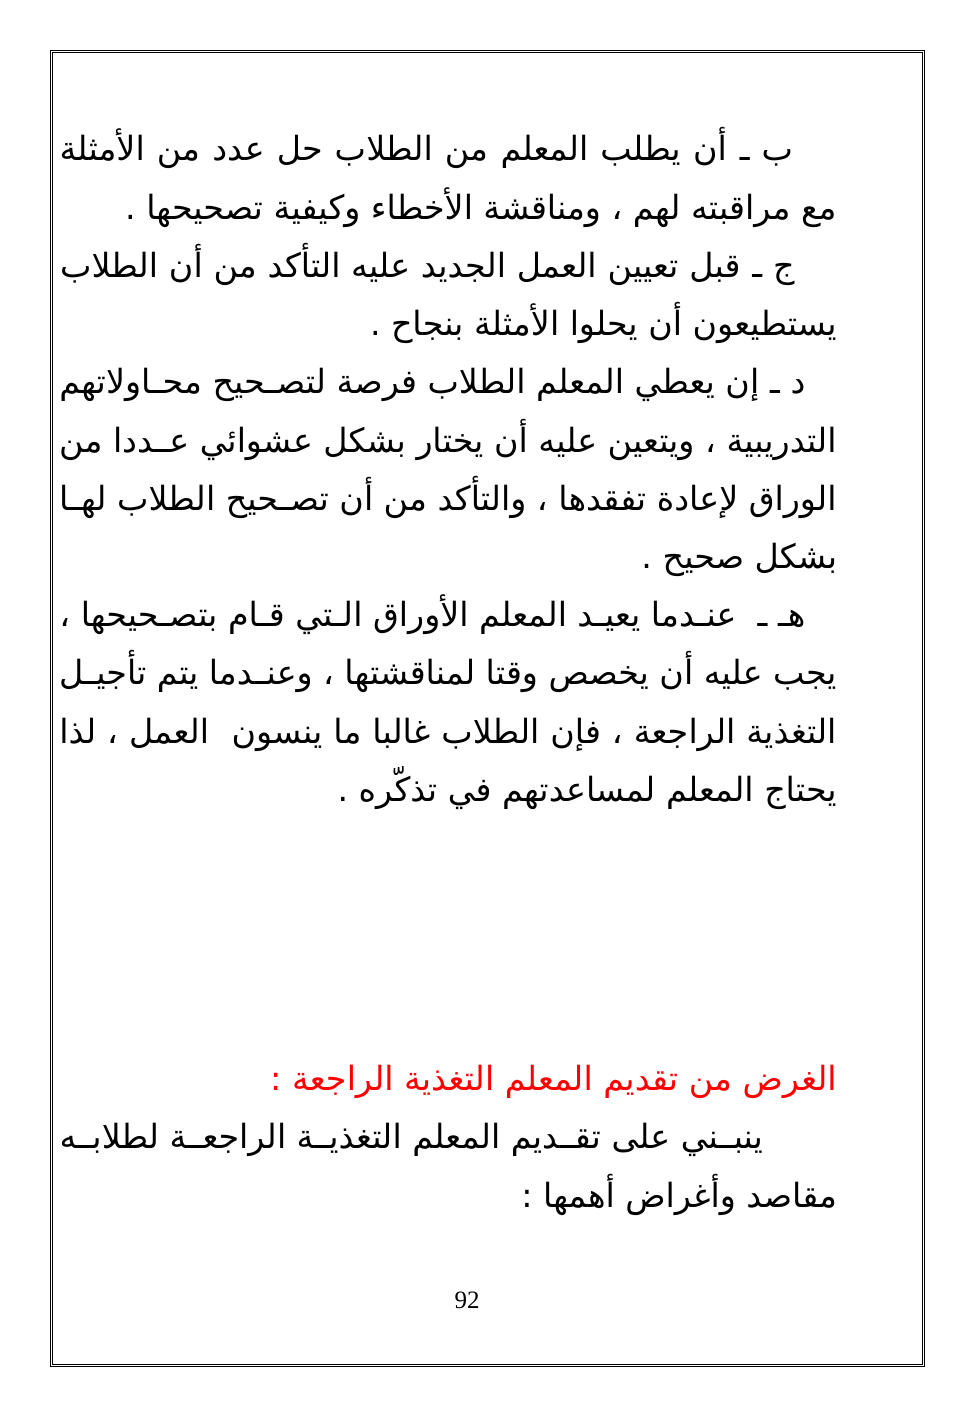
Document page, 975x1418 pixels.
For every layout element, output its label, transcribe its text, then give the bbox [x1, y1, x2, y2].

text الغرض من تقديم المعلم التغذية الراجعة : [59, 1060, 837, 1098]
text ينبني على تقديم المعلم التغذية الراجعة لطلابه مقاصد وأغراض أهمها : [59, 1118, 837, 1215]
text هـ ـ عندما يعيد المعلم الأوراق التي قام بتصحيحها ، يجب عليه أن يخصص وقتا لمناقشتها ، وعندما يتم تأجيل التغذية الراجعة ، فإن الطلاب غالبا ما ينسون العمل ، لذا يحتاج المعلم لمساعدتهم في تذكّره . [59, 596, 837, 809]
text ب ـ أن يطلب المعلم من الطلاب حل عدد من الأمثلة مع مراقبته لهم ، ومناقشة الأخطاء وكيفية تصحيحها . [59, 130, 837, 227]
text ج ـ قبل تعيين العمل الجديد عليه التأكد من أن الطلاب يستطيعون أن يحلوا الأمثلة بنجاح . [59, 246, 837, 343]
text د ـ إن يعطي المعلم الطلاب فرصة لتصحيح محاولاتهم التدريبية ، ويتعين عليه أن يختار بشكل عشوائي عددا من الوراق لإعادة تفقدها ، والتأكد من أن تصحيح الطلاب لها بشكل صحيح . [59, 363, 837, 576]
